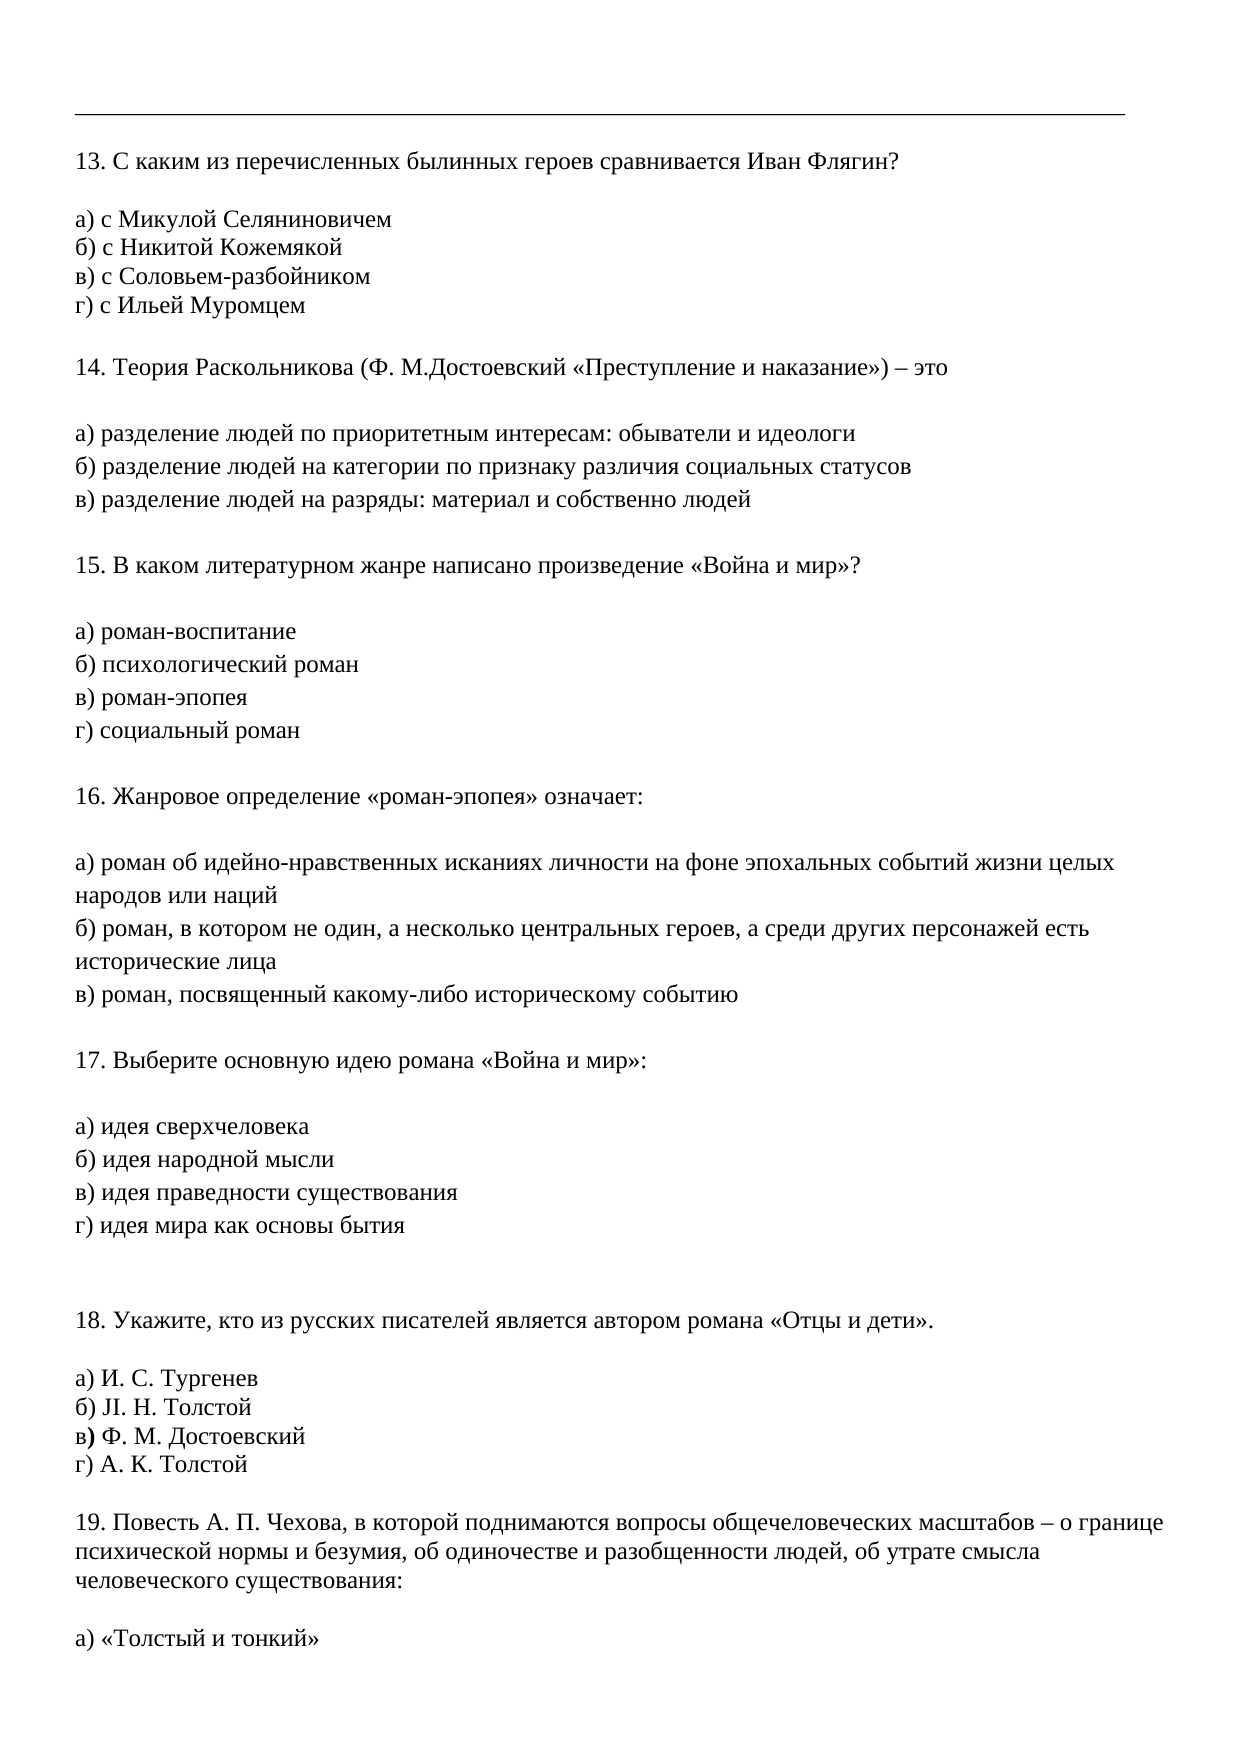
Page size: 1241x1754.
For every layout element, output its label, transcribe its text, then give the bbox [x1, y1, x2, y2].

text 13. С каким из перечисленных былинных героев сравнивается Иван Флягин? [75, 146, 1165, 175]
text а) роман об идейно-нравственных исканиях личности на фоне эпохальных событий жизни целых народов или наций [75, 847, 1165, 909]
text в) разделение людей на разряды: материал и собственно людей [75, 484, 1165, 512]
text а) с Микулой Селяниновичем [75, 204, 1165, 232]
text г) А. К. Толстой [75, 1449, 1165, 1478]
text 17. Выберите основную идею романа «Война и мир»: [75, 1045, 1165, 1074]
text б) разделение людей на категории по признаку различия социальных статусов [75, 451, 1165, 479]
text в) роман-эпопея [75, 682, 1165, 711]
text а) «Толстый и тонкий» [75, 1623, 1165, 1652]
text б) идея народной мысли [75, 1144, 1165, 1173]
text а) идея сверхчеловека [75, 1111, 1165, 1140]
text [75, 89, 1165, 117]
text а) роман-воспитание [75, 616, 1165, 644]
text 16. Жанровое определение «роман-эпопея» означает: [75, 781, 1165, 810]
text 14. Теория Раскольникова (Ф. М.Достоевский «Преступление и наказание») – это [75, 352, 1165, 380]
text б) психологический роман [75, 649, 1165, 678]
text в) Ф. М. Достоевский [75, 1421, 1165, 1449]
text 15. В каком литературном жанре написано произведение «Война и мир»? [75, 550, 1165, 578]
text а) И. С. Тургенев [75, 1363, 1165, 1392]
text г) с Ильей Муромцем [75, 290, 1165, 319]
text б) с Никитой Кожемякой [75, 232, 1165, 261]
text 19. Повесть А. П. Чехова, в которой поднимаются вопросы общечеловеческих масштабов – о границе психической нормы и безумия, об одиночестве и разобщенности людей, об утрате смысла человеческого существования: [75, 1507, 1165, 1594]
text в) идея праведности существования [75, 1177, 1165, 1206]
text г) идея мира как основы бытия [75, 1210, 1165, 1239]
text 18. Укажите, кто из русских писателей является автором романа «Отцы и дети». [75, 1305, 1165, 1334]
text в) роман, посвященный какому-либо историческому событию [75, 979, 1165, 1008]
text в) с Соловьем-разбойником [75, 261, 1165, 290]
text б) роман, в котором не один, а несколько центральных героев, а среди других персонажей есть исторические лица [75, 913, 1165, 975]
text г) социальный роман [75, 715, 1165, 744]
text а) разделение людей по приоритетным интересам: обыватели и идеологи [75, 418, 1165, 446]
text б) JI. Н. Толстой [75, 1392, 1165, 1421]
